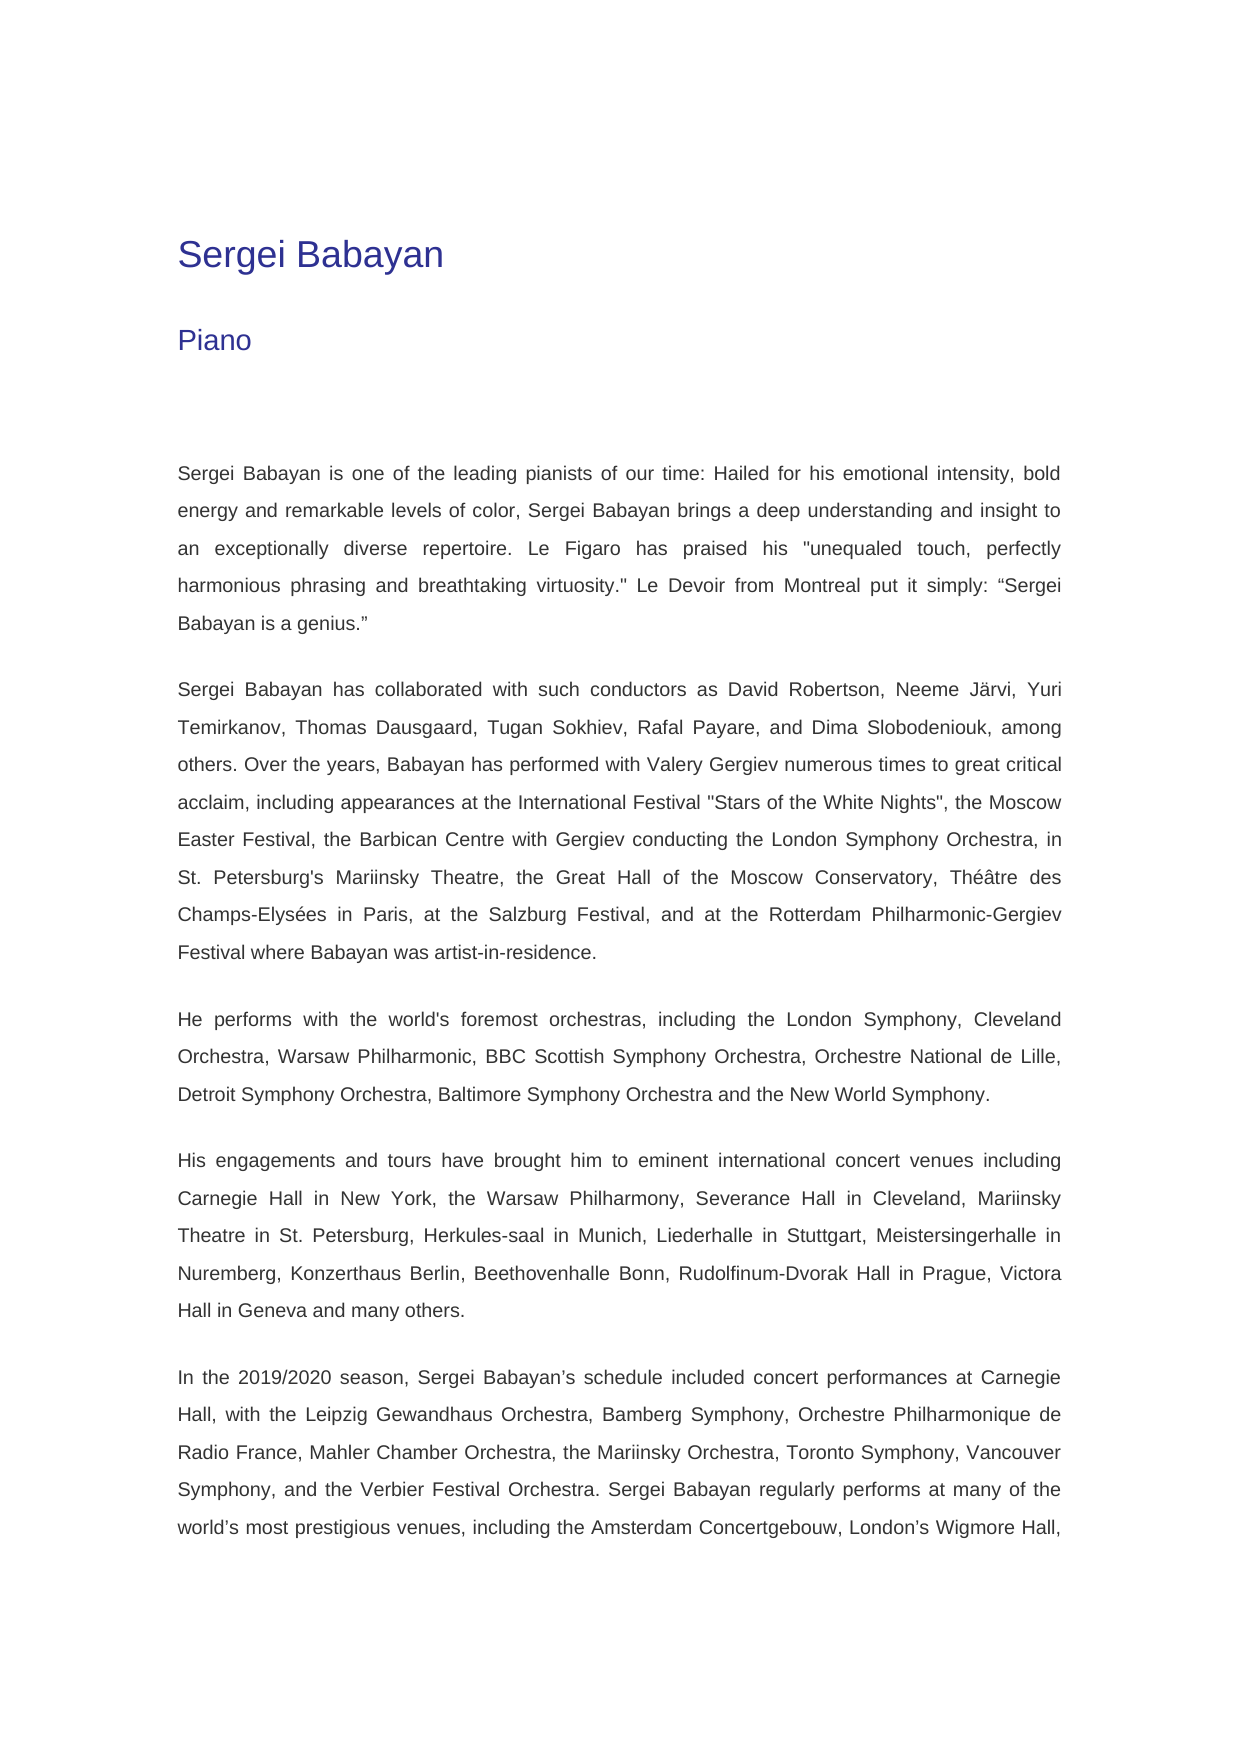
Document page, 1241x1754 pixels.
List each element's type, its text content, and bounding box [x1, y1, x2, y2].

text Sergei Babayan is one of the leading pianists of our time: Hailed for his emotional intensity, bold energy and remarkable levels of color, Sergei Babayan brings a deep understanding and insight to an exceptionally diverse repertoire. Le Figaro has praised his "unequaled touch, perfectly harmonious phrasing and breathtaking virtuosity." Le Devoir from Montreal put it simply: “Sergei Babayan is a genius.” [177, 454, 1063, 642]
text Piano [177, 321, 1063, 358]
text His engagements and tours have brought him to eminent international concert venues including Carnegie Hall in New York, the Warsaw Philharmony, Severance Hall in Cleveland, Mariinsky Theatre in St. Petersburg, Herkules-saal in Munich, Liederhalle in Stuttgart, Meistersingerhalle in Nuremberg, Konzerthaus Berlin, Beethovenhalle Bonn, Rudolfinum-Dvorak Hall in Prague, Victora Hall in Geneva and many others. [177, 1142, 1063, 1329]
text He performs with the world's foremost orchestras, including the London Symphony, Cleveland Orchestra, Warsaw Philharmonic, BBC Scottish Symphony Orchestra, Orchestre National de Lille, Detroit Symphony Orchestra, Baltimore Symphony Orchestra and the New World Symphony. [177, 1000, 1063, 1113]
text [177, 1358, 1063, 1546]
text Sergei Babayan [177, 217, 1063, 292]
text Sergei Babayan has collaborated with such conductors as David Robertson, Neeme Järvi, Yuri Temirkanov, Thomas Dausgaard, Tugan Sokhiev, Rafal Payare, and Dima Slobodeniouk, among others. Over the years, Babayan has performed with Valery Gergiev numerous times to great critical acclaim, including appearances at the International Festival "Stars of the White Nights", the Moscow Easter Festival, the Barbican Centre with Gergiev conducting the London Symphony Orchestra, in St. Petersburg's Mariinsky Theatre, the Great Hall of the Moscow Conservatory, Théâtre des Champs-Elysées in Paris, at the Salzburg Festival, and at the Rotterdam Philharmonic-Gergiev Festival where Babayan was artist-in-residence. [177, 671, 1063, 971]
